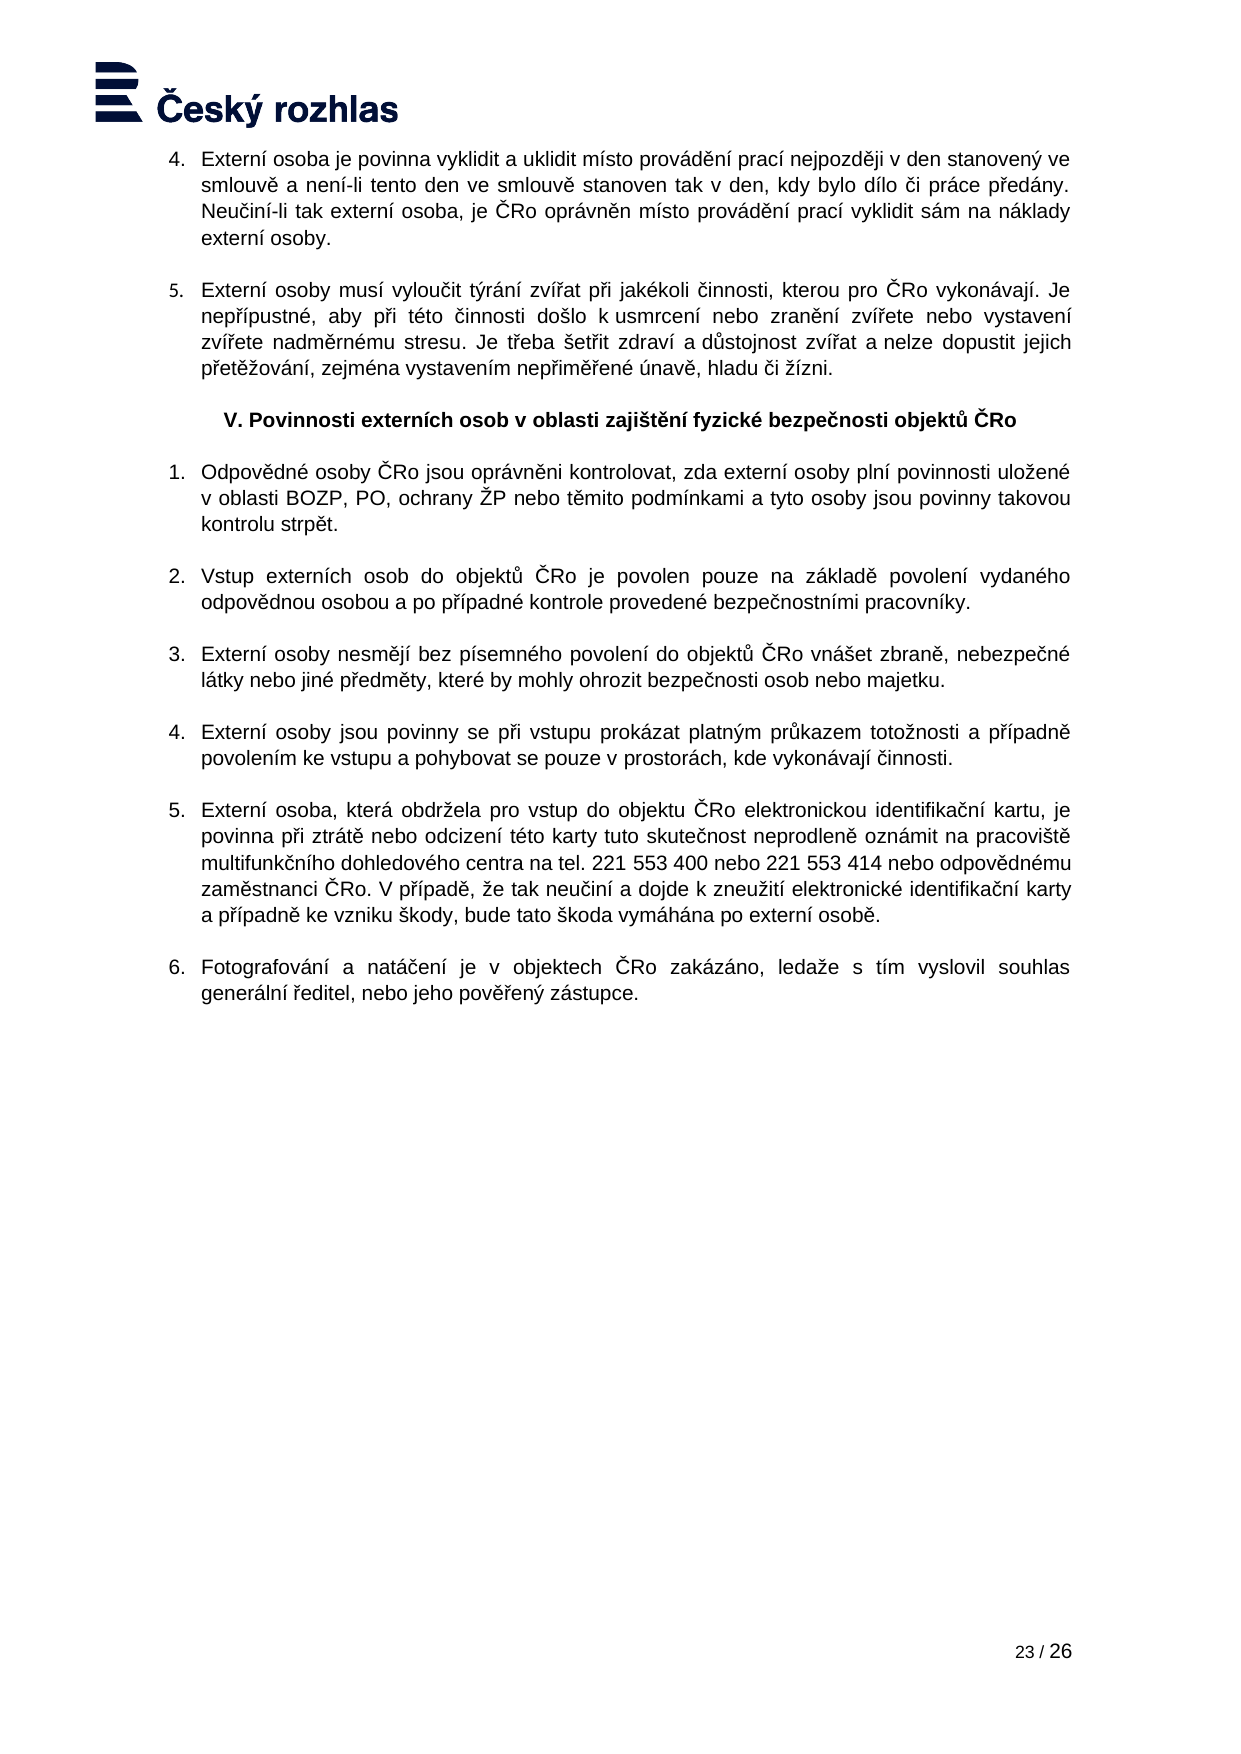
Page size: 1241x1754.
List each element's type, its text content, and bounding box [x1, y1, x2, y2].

list Fotografování a natáčení je v objektech ČRo zakázáno, ledaže s tím vyslovil souhlas generální ředitel, nebo jeho pověřený zástupce. [168, 953, 1072, 1005]
subtitle Povinnosti externích osob v oblasti zajištění fyzické bezpečnosti objektů ČRo [168, 406, 1072, 432]
list Odpovědné osoby ČRo jsou oprávněni kontrolovat, zda externí osoby plní povinnosti uložené v oblasti BOZP, PO, ochrany ŽP nebo těmito podmínkami a tyto osoby jsou povinny takovou kontrolu strpět. [168, 458, 1072, 537]
list Externí osoby jsou povinny se při vstupu prokázat platným průkazem totožnosti a případně povolením ke vstupu a pohybovat se pouze v prostorách, kde vykonávají činnosti. [168, 719, 1072, 771]
list Externí osoby nesmějí bez písemného povolení do objektů ČRo vnášet zbraně, nebezpečné látky nebo jiné předměty, které by mohly ohrozit bezpečnosti osob nebo majetku. [168, 641, 1072, 693]
list Externí osoby musí vyloučit týrání zvířat při jakékoli činnosti, kterou pro ČRo vykonávají. Je nepřípustné, aby při této činnosti došlo k usmrcení nebo zranění zvířete nebo vystavení zvířete nadměrnému stresu. Je třeba šetřit zdraví a důstojnost zvířat a nelze dopustit jejich přetěžování, zejména vystavením nepřiměřené únavě, hladu či žízni. [168, 276, 1072, 380]
picture [95, 62, 398, 128]
list Vstup externích osob do objektů ČRo je povolen pouze na základě povolení vydaného odpovědnou osobou a po případné kontrole provedené bezpečnostními pracovníky. [168, 563, 1072, 615]
list Externí osoba je povinna vyklidit a uklidit místo provádění prací nejpozději v den stanovený ve smlouvě a není-li tento den ve smlouvě stanoven tak v den, kdy bylo dílo či práce předány. Neučiní-li tak externí osoba, je ČRo oprávněn místo provádění prací vyklidit sám na náklady externí osoby. [168, 146, 1072, 250]
list Externí osoba, která obdržela pro vstup do objektu ČRo elektronickou identifikační kartu, je povinna při ztrátě nebo odcizení této karty tuto skutečnost neprodleně oznámit na pracoviště multifunkčního dohledového centra na tel. 221 553 400 nebo 221 553 414 nebo odpovědnému zaměstnanci ČRo. V případě, že tak neučiní a dojde k zneužití elektronické identifikační karty a případně ke vzniku škody, bude tato škoda vymáhána po externí osobě. [168, 797, 1072, 927]
